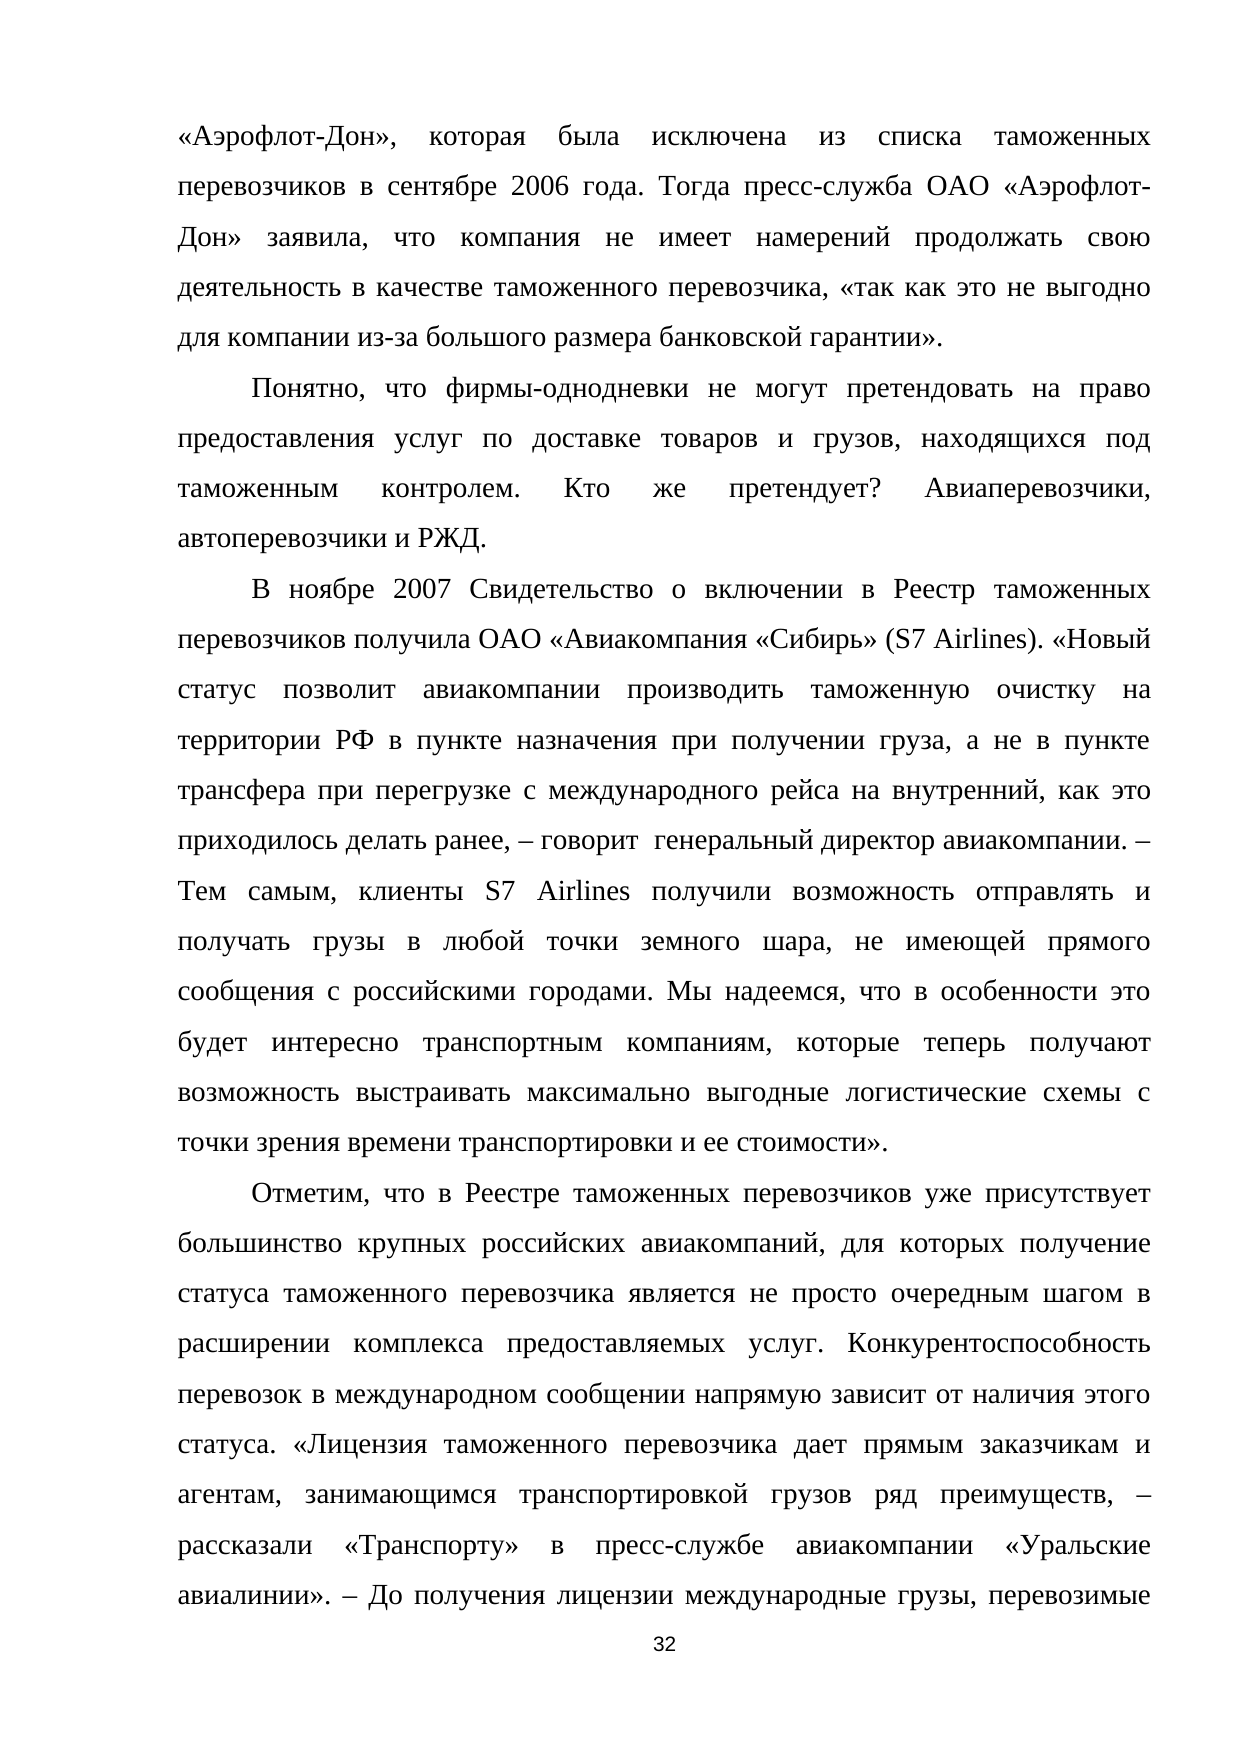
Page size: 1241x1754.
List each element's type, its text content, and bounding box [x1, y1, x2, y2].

text В ноябре 2007 Свидетельство о включении в Реестр таможенных перевозчиков получила ОАО «Авиакомпания «Сибирь» (S7 Airlines). «Новый статус позволит авиакомпании производить таможенную очистку на территории РФ в пункте назначения при получении груза, а не в пункте трансфера при перегрузке с международного рейса на внутренний, как это приходилось делать ранее, – говорит генеральный директор авиакомпании. – Тем самым, клиенты S7 Airlines получили возможность отправлять и получать грузы в любой точки земного шара, не имеющей прямого сообщения с российскими городами. Мы надеемся, что в особенности это будет интересно транспортным компаниям, которые теперь получают возможность выстраивать максимально выгодные логистические схемы с точки зрения времени транспортировки и ее стоимости». [177, 571, 1152, 1158]
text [177, 118, 1152, 353]
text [177, 1175, 1152, 1611]
text Понятно, что фирмы-однодневки не могут претендовать на право предоставления услуг по доставке товаров и грузов, находящихся под таможенным контролем. Кто же претендует? Авиаперевозчики, автоперевозчики и РЖД. [177, 370, 1152, 554]
